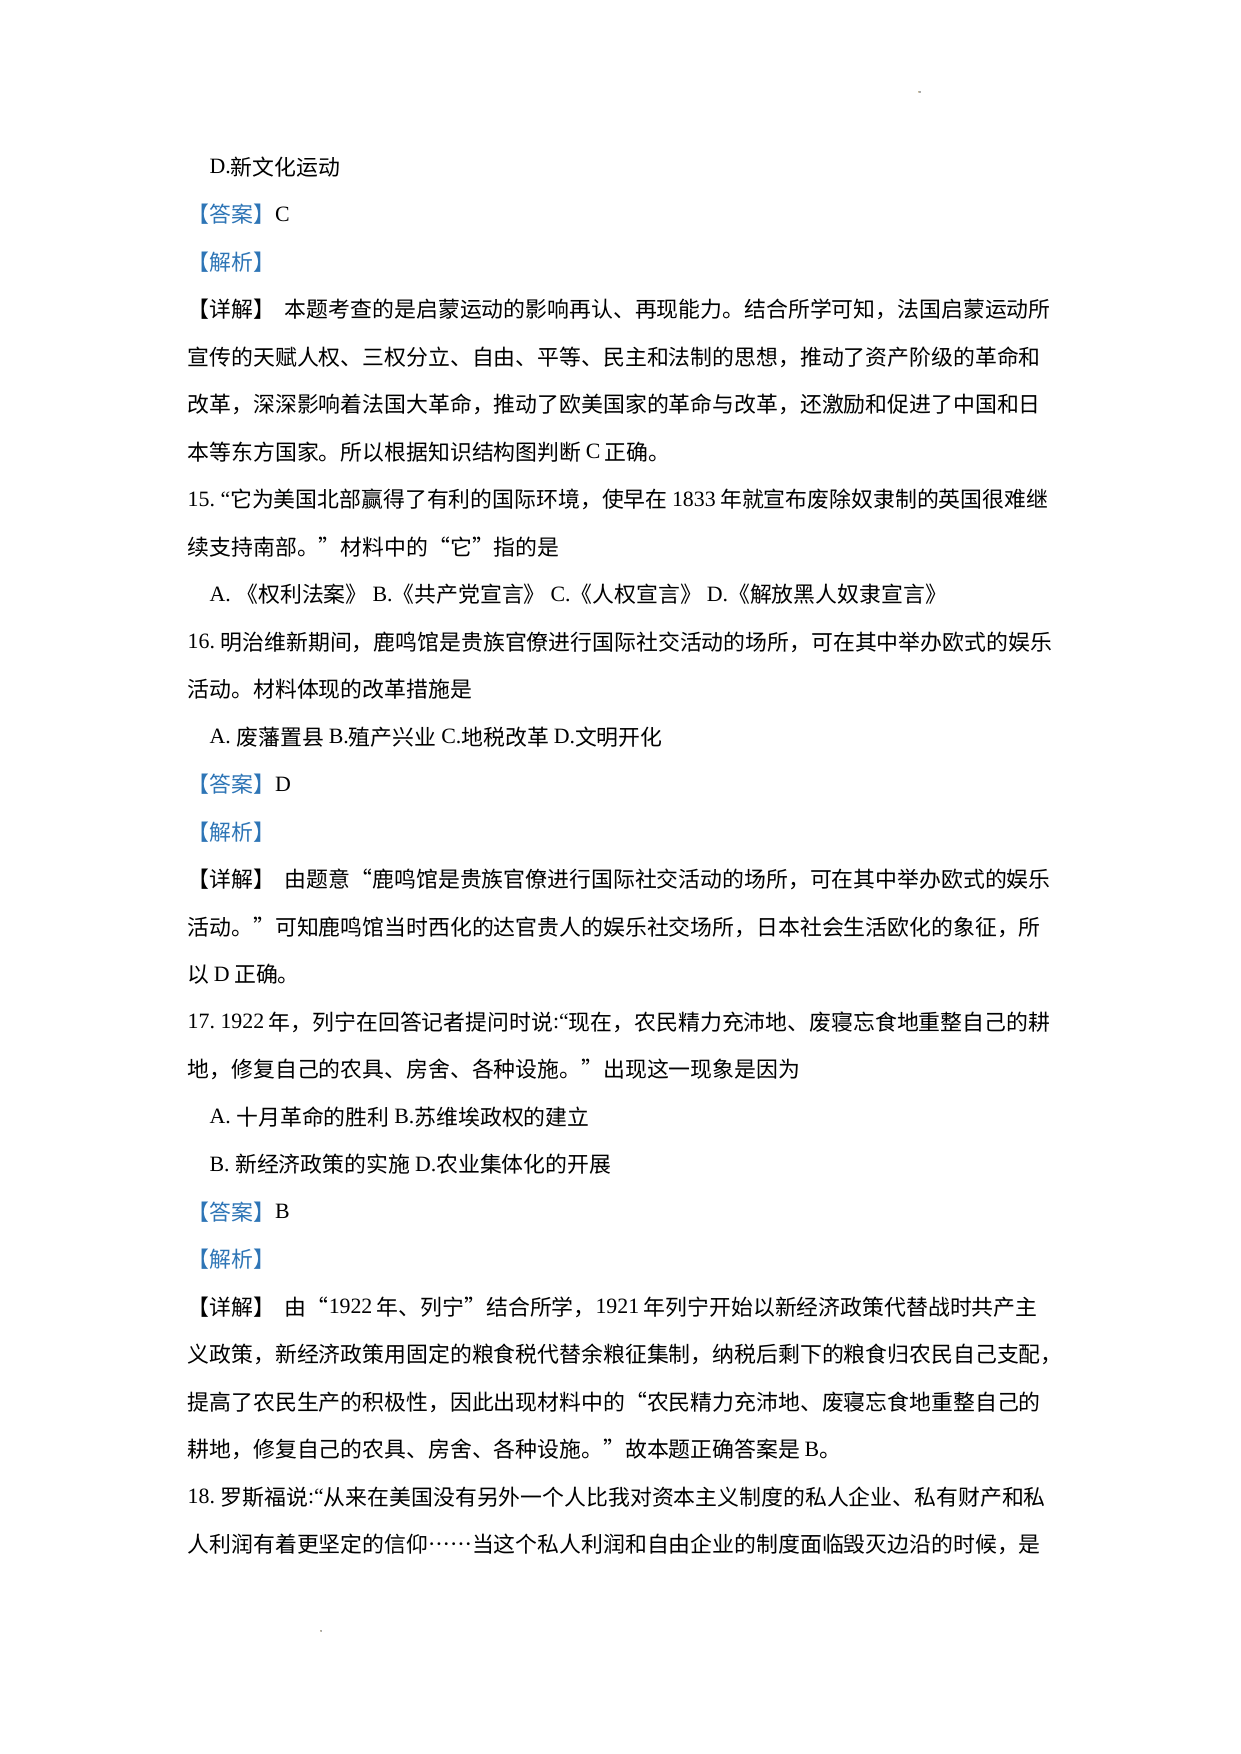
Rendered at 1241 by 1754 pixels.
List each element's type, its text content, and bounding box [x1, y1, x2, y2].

list 废藩置县 B.殖产兴业 C.地税改革 D.文明开化 [187, 720, 1053, 752]
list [187, 1480, 1053, 1559]
list 1922年，列宁在回答记者提问时说:“现在，农民精力充沛地、废寝忘食地重整自己的耕地，修复自己的农具、房舍、各种设施。”出现这一现象是因为 [187, 1005, 1053, 1084]
text 【答案】D [187, 767, 1053, 799]
text 【详解】 由题意“鹿鸣馆是贵族官僚进行国际社交活动的场所，可在其中举办欧式的娱乐活动。”可知鹿鸣馆当时西化的达官贵人的娱乐社交场所，日本社会生活欧化的象征，所以D正确。 [187, 862, 1053, 989]
text 【详解】 由“1922年、列宁”结合所学，1921年列宁开始以新经济政策代替战时共产主义政策，新经济政策用固定的粮食税代替余粮征集制，纳税后剩下的粮食归农民自己支配，提高了农民生产的积极性，因此出现材料中的“农民精力充沛地、废寝忘食地重整自己的耕地，修复自己的农具、房舍、各种设施。”故本题正确答案是B。 [187, 1290, 1053, 1464]
text 【解析】 [187, 815, 1053, 847]
list 《权利法案》 B.《共产党宣言》 C.《人权宣言》 D.《解放黑人奴隶宣言》 [187, 577, 1053, 609]
text 【解析】 [187, 1242, 1053, 1274]
text 【答案】C [187, 197, 1053, 229]
list “它为美国北部赢得了有利的国际环境，使早在1833年就宣布废除奴隶制的英国很难继续支持南部。”材料中的“它”指的是 [187, 482, 1053, 562]
list 新经济政策的实施 D.农业集体化的开展 [187, 1147, 1053, 1179]
text D.新文化运动 [187, 150, 1053, 182]
text 【详解】 本题考查的是启蒙运动的影响再认、再现能力。结合所学可知，法国启蒙运动所宣传的天赋人权、三权分立、自由、平等、民主和法制的思想，推动了资产阶级的革命和改革，深深影响着法国大革命，推动了欧美国家的革命与改革，还激励和促进了中国和日本等东方国家。所以根据知识结构图判断C正确。 [187, 292, 1053, 467]
list 明治维新期间，鹿鸣馆是贵族官僚进行国际社交活动的场所，可在其中举办欧式的娱乐活动。材料体现的改革措施是 [187, 625, 1053, 704]
list 十月革命的胜利 B.苏维埃政权的建立 [187, 1100, 1053, 1132]
text 【答案】B [187, 1195, 1053, 1227]
text 【解析】 [187, 245, 1053, 277]
